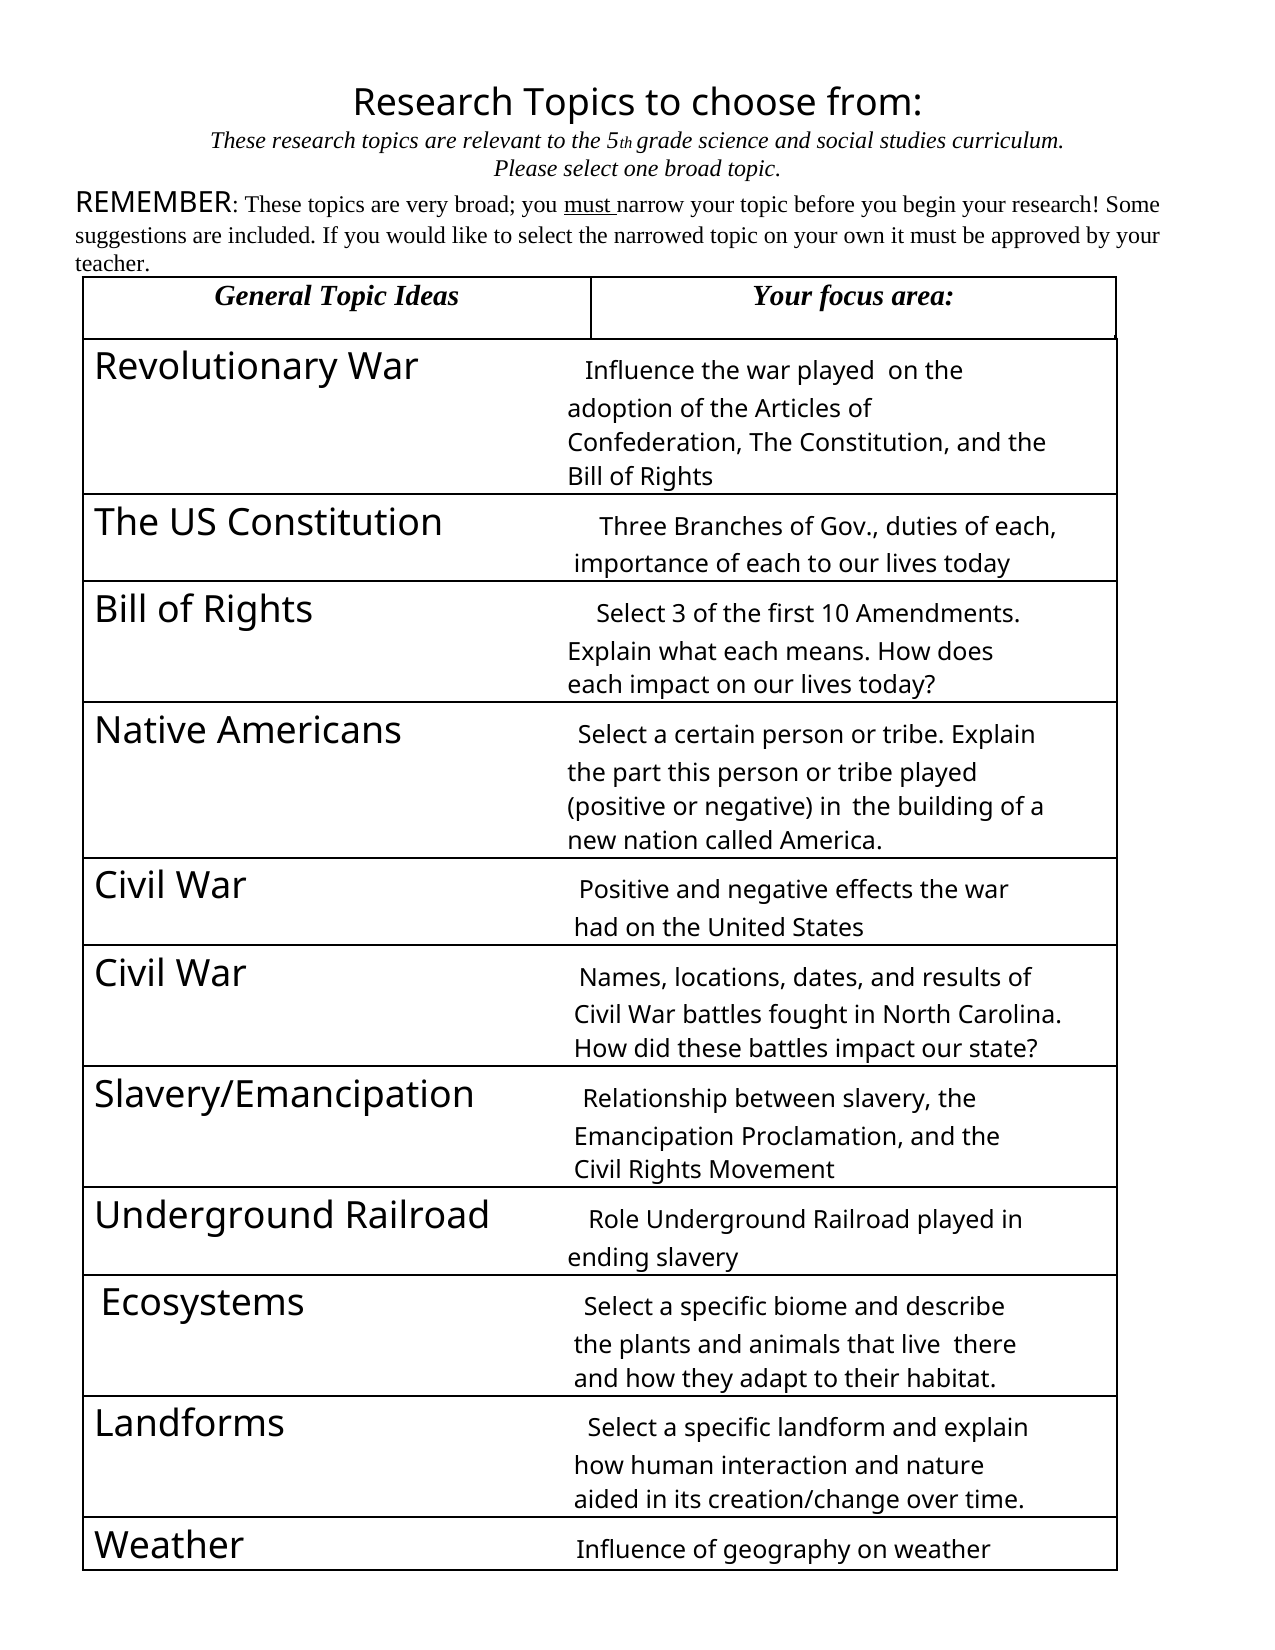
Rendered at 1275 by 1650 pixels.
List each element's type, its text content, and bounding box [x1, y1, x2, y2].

text These research topics are relevant to the 5th grade science and social studies curriculum. [75, 126, 1200, 154]
table_cell Landforms Select a specific landform and explain how human interaction and nature aided in its creation/change over time. [84, 1397, 1116, 1516]
table_cell Ecosystems Select a specific biome and describe the plants and animals that live there and how they adapt to their habitat. [84, 1276, 1116, 1395]
table_cell Civil War Names, locations, dates, and results of Civil War battles fought in North Carolina. How did these battles impact our state? [84, 946, 1116, 1065]
text REMEMBER: These topics are very broad; you must narrow your topic before you begin your research! Some suggestions are included. If you would like to select the narrowed topic on your own it must be approved by your teacher. [75, 181, 1200, 276]
text Please select one broad topic. [75, 154, 1200, 181]
table_cell Slavery/Emancipation Relationship between slavery, the Emancipation Proclamation, and the Civil Rights Movement [84, 1067, 1116, 1186]
table_header General Topic Ideas [84, 278, 590, 337]
table_cell Revolutionary War Influence the war played on the adoption of the Articles of Confederation, The Constitution, and the Bill of Rights [84, 340, 1116, 493]
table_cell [84, 1518, 1116, 1569]
text Research Topics to choose from: [75, 75, 1200, 126]
table_cell Underground Railroad Role Underground Railroad played in ending slavery [84, 1188, 1116, 1273]
table_cell Native Americans Select a certain person or tribe. Explain the part this person or tribe played (positive or negative) in the building of a new nation called America. [84, 703, 1116, 857]
table_header Your focus area: [592, 278, 1115, 337]
table_cell The US Constitution Three Branches of Gov., duties of each, importance of each to our lives today [84, 495, 1116, 580]
table_cell Bill of Rights Select 3 of the first 10 Amendments. Explain what each means. How does each impact on our lives today? [84, 582, 1116, 701]
table_cell Civil War Positive and negative effects the war had on the United States [84, 859, 1116, 944]
